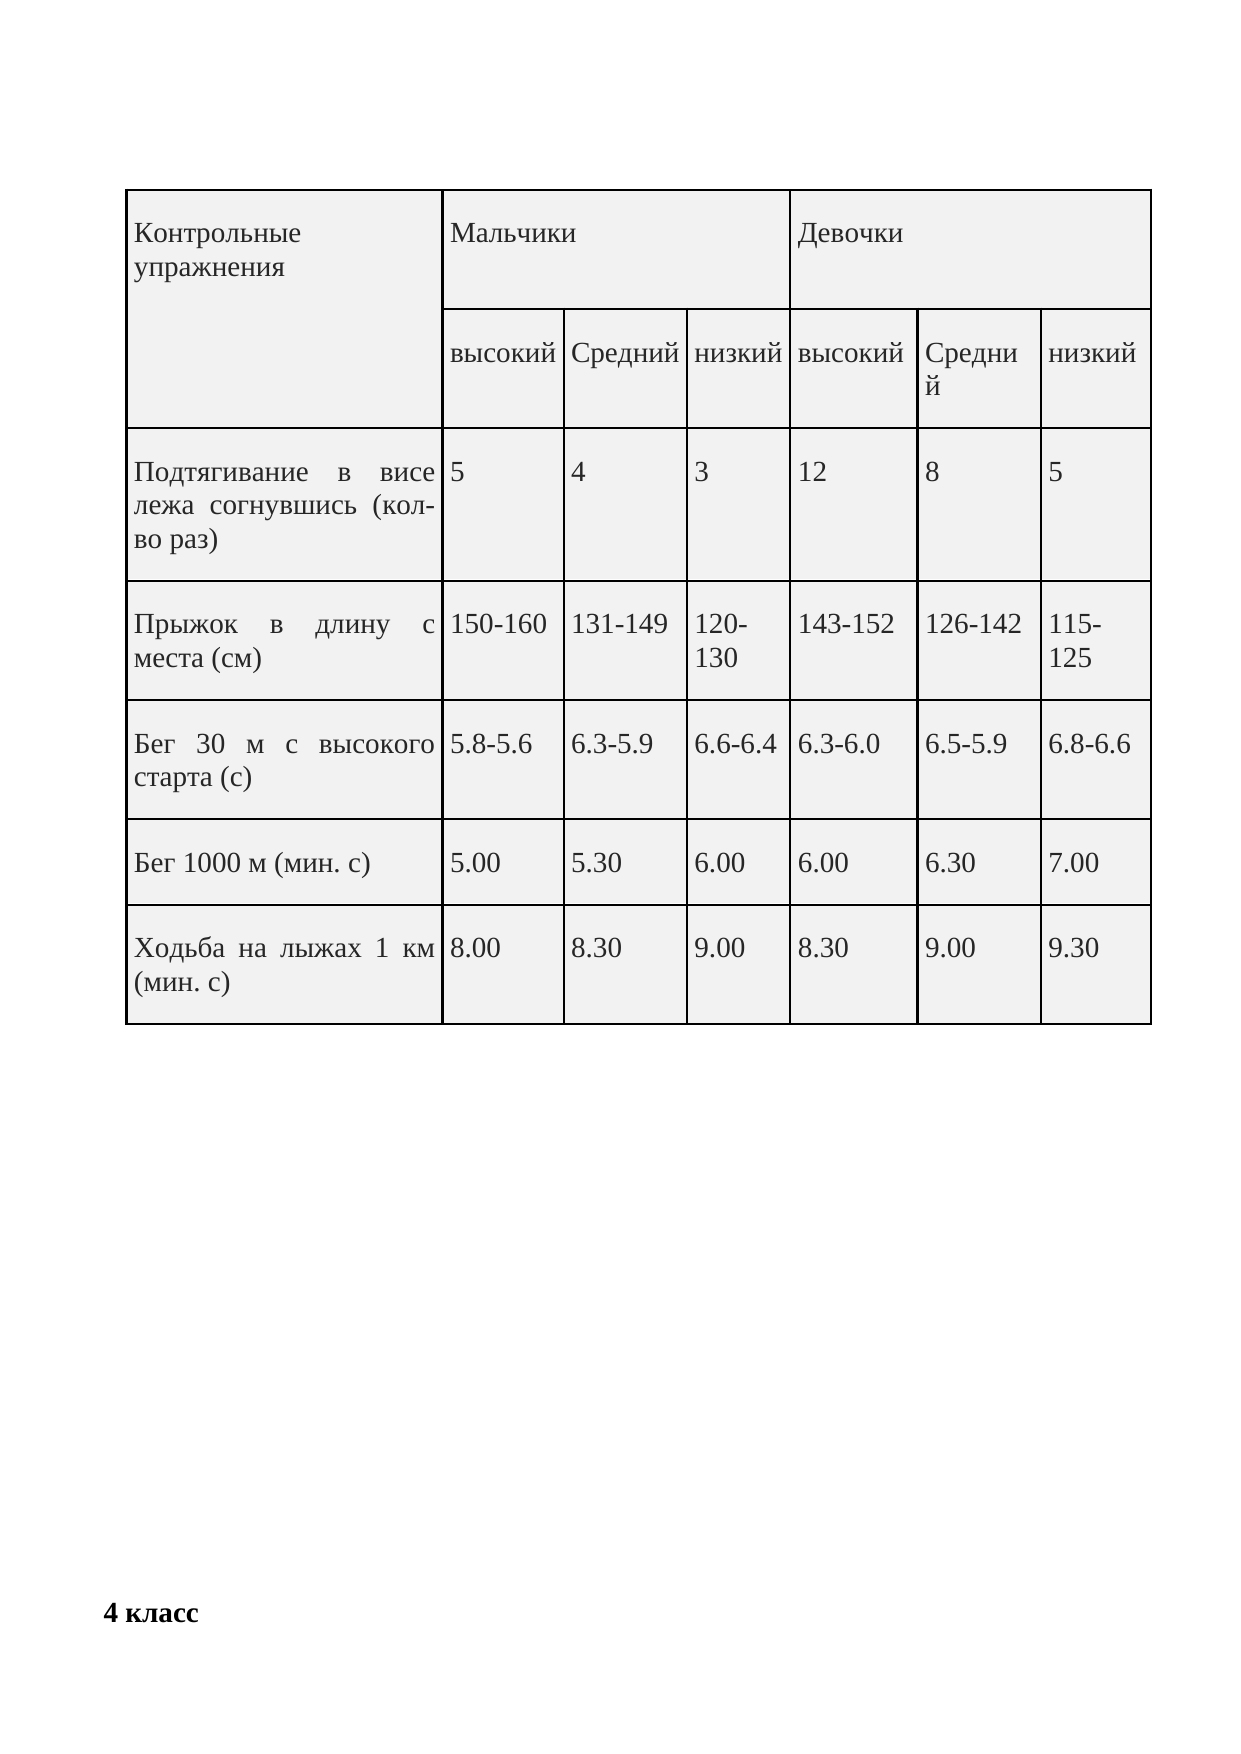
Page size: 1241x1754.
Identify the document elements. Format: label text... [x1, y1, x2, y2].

table_cell 131-149 [565, 582, 686, 699]
table_cell 8 [919, 429, 1040, 579]
table_cell 6.8-6.6 [1042, 701, 1150, 818]
table_cell низкий [1042, 310, 1150, 427]
table_cell 150-160 [444, 582, 563, 699]
table_cell 120-130 [688, 582, 789, 699]
table_cell 9.30 [1042, 906, 1150, 1023]
table_cell 6.00 [791, 820, 916, 903]
table_header Мальчики [444, 191, 789, 308]
table_cell 5 [1042, 429, 1150, 579]
table_cell 6.5-5.9 [919, 701, 1040, 818]
table_cell высокий [444, 310, 563, 427]
table_cell 5.00 [444, 820, 563, 903]
table_cell 4 [565, 429, 686, 579]
table_cell Бег 30 м с высокого старта (с) [128, 701, 441, 818]
table_cell 6.3-6.0 [791, 701, 916, 818]
table_cell 8.30 [791, 906, 916, 1023]
table_cell 5.8-5.6 [444, 701, 563, 818]
table_cell Прыжок в длину с места (см) [128, 582, 441, 699]
table_cell 115-125 [1042, 582, 1150, 699]
text 4 класс [103, 1595, 1152, 1628]
table_cell Ходьба на лыжах 1 км (мин. с) [128, 906, 441, 1023]
table_cell Бег 1000 м (мин. с) [128, 820, 441, 903]
table_cell 3 [688, 429, 789, 579]
table_cell 6.6-6.4 [688, 701, 789, 818]
table_cell 9.00 [919, 906, 1040, 1023]
table_cell 5.30 [565, 820, 686, 903]
table_cell 9.00 [688, 906, 789, 1023]
table_cell 6.3-5.9 [565, 701, 686, 818]
table_cell 143-152 [791, 582, 916, 699]
table_cell 8.30 [565, 906, 686, 1023]
table_cell 7.00 [1042, 820, 1150, 903]
table_cell 5 [444, 429, 563, 579]
table_cell 8.00 [444, 906, 563, 1023]
table_cell [128, 308, 441, 427]
table_cell Средний [565, 310, 686, 427]
table_cell 6.00 [688, 820, 789, 903]
table_cell Средний [919, 310, 1040, 427]
table_cell 6.30 [919, 820, 1040, 903]
table_cell Подтягивание в висе лежа согнувшись (кол-во раз) [128, 429, 441, 579]
table_header Девочки [791, 191, 1150, 308]
table_cell 12 [791, 429, 916, 579]
table_cell высокий [791, 310, 916, 427]
table_cell 126-142 [919, 582, 1040, 699]
table_cell низкий [688, 310, 789, 427]
table_header Контрольные упражнения [128, 191, 441, 308]
